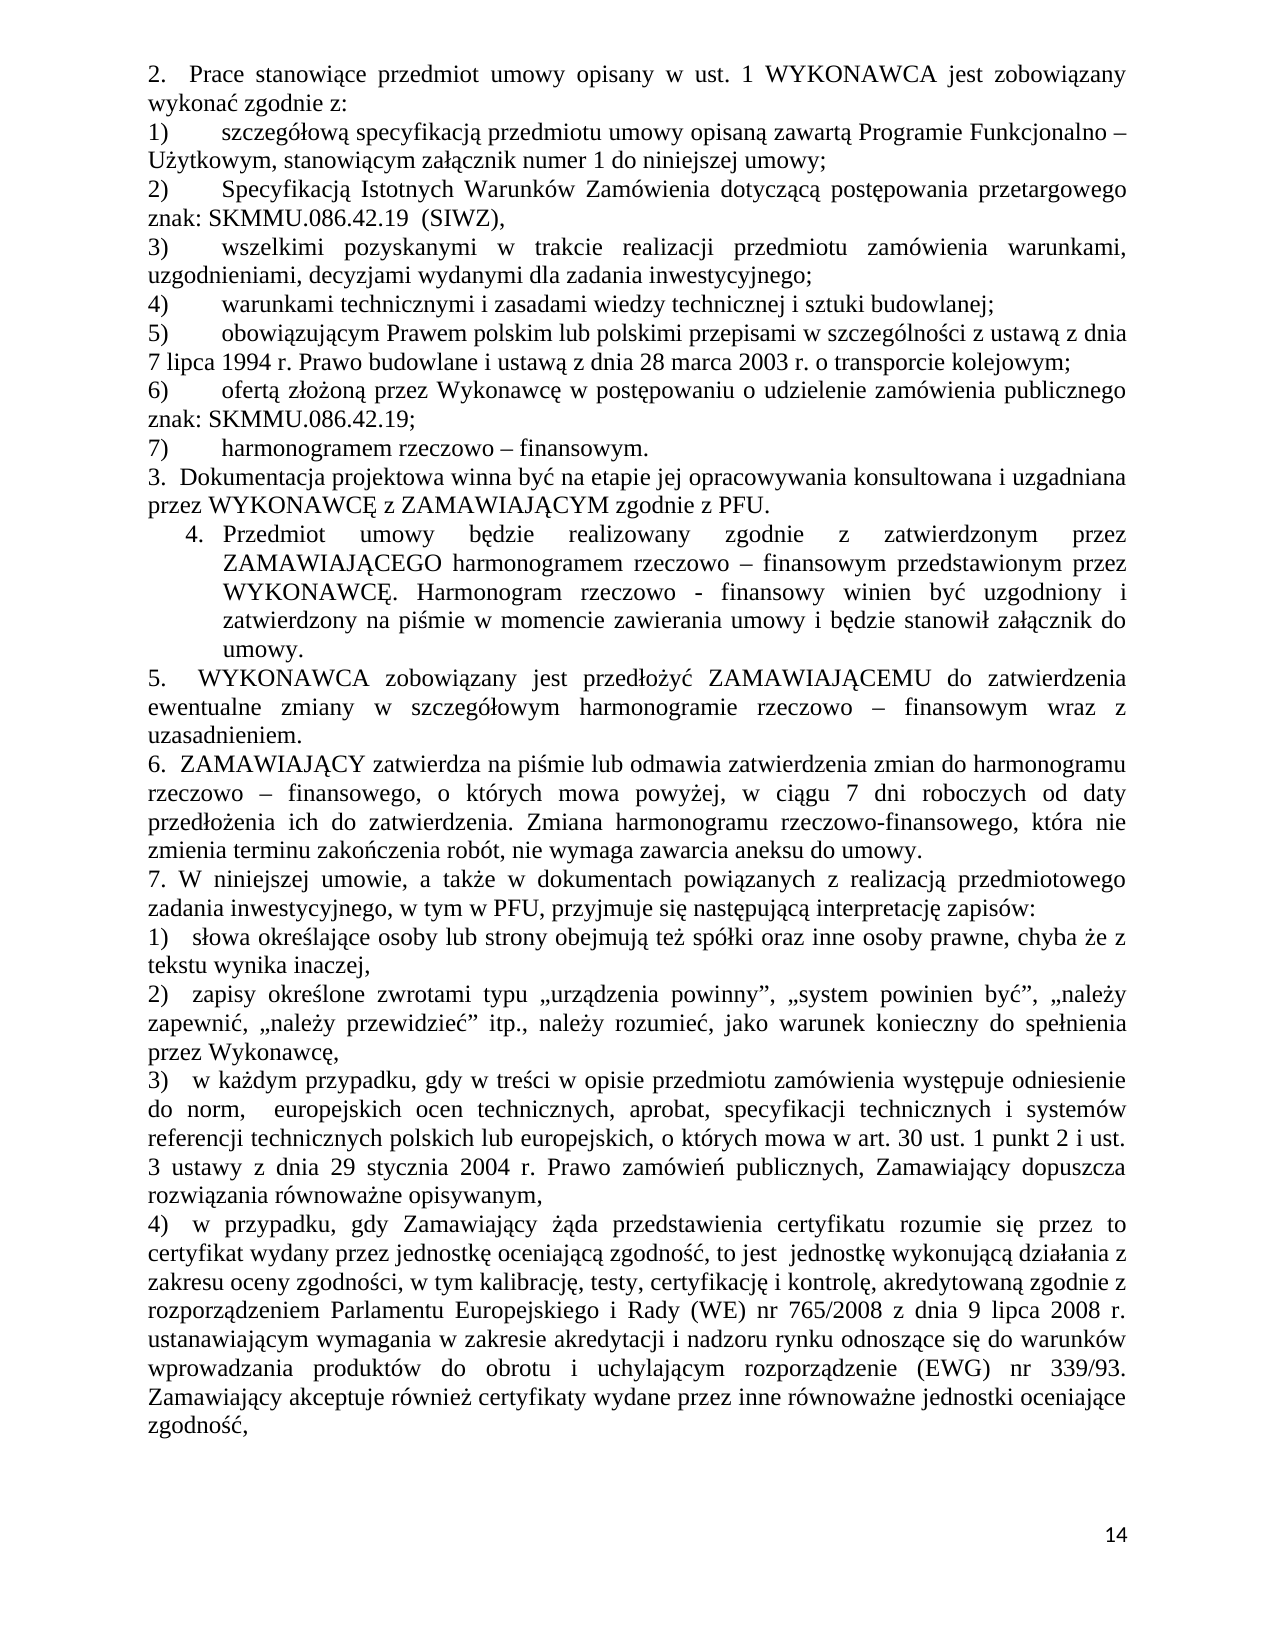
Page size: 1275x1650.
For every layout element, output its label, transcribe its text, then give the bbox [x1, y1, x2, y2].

text 7. W niniejszej umowie, a także w dokumentach powiązanych z realizacją przedmiotowego zadania inwestycyjnego, w tym w PFU, przyjmuje się następującą interpretację zapisów: [148, 864, 1127, 922]
text 1) słowa określające osoby lub strony obejmują też spółki oraz inne osoby prawne, chyba że z tekstu wynika inaczej, [148, 922, 1127, 979]
text 4) w przypadku, gdy Zamawiający żąda przedstawienia certyfikatu rozumie się przez to certyfikat wydany przez jednostkę oceniającą zgodność, to jest jednostkę wykonującą działania z zakresu oceny zgodności, w tym kalibrację, testy, certyfikację i kontrolę, akredytowaną zgodnie z rozporządzeniem Parlamentu Europejskiego i Rady (WE) nr 765/2008 z dnia 9 lipca 2008 r. ustanawiającym wymagania w zakresie akredytacji i nadzoru rynku odnoszące się do warunków wprowadzania produktów do obrotu i uchylającym rozporządzenie (EWG) nr 339/93. Zamawiający akceptuje również certyfikaty wydane przez inne równoważne jednostki oceniające zgodność, [148, 1209, 1127, 1439]
text 1) szczegółową specyfikacją przedmiotu umowy opisaną zawartą Programie Funkcjonalno – Użytkowym, stanowiącym załącznik numer 1 do niniejszej umowy; [148, 117, 1127, 174]
text 3) w każdym przypadku, gdy w treści w opisie przedmiotu zamówienia występuje odniesienie do norm, europejskich ocen technicznych, aprobat, specyfikacji technicznych i systemów referencji technicznych polskich lub europejskich, o których mowa w art. 30 ust. 1 punkt 2 i ust. 3 ustawy z dnia 29 stycznia 2004 r. Prawo zamówień publicznych, Zamawiający dopuszcza rozwiązania równoważne opisywanym, [148, 1065, 1127, 1209]
text 2) Specyfikacją Istotnych Warunków Zamówienia dotyczącą postępowania przetargowego znak: SKMMU.086.42.19 (SIWZ), [148, 174, 1127, 232]
text 2) zapisy określone zwrotami typu „urządzenia powinny”, „system powinien być”, „należy zapewnić, „należy przewidzieć” itp., należy rozumieć, jako warunek konieczny do spełnienia przez Wykonawcę, [148, 979, 1127, 1065]
text 5) obowiązującym Prawem polskim lub polskimi przepisami w szczególności z ustawą z dnia 7 lipca 1994 r. Prawo budowlane i ustawą z dnia 28 marca 2003 r. o transporcie kolejowym; [148, 318, 1127, 375]
text 2. Prace stanowiące przedmiot umowy opisany w ust. 1 WYKONAWCA jest zobowiązany wykonać zgodnie z: [148, 59, 1127, 117]
text 3. Dokumentacja projektowa winna być na etapie jej opracowywania konsultowana i uzgadniana przez WYKONAWCĘ z ZAMAWIAJĄCYM zgodnie z PFU. [148, 462, 1127, 519]
list Przedmiot umowy będzie realizowany zgodnie z zatwierdzonym przez ZAMAWIAJĄCEGO harmonogramem rzeczowo – finansowym przedstawionym przez WYKONAWCĘ. Harmonogram rzeczowo - finansowy winien być uzgodniony i zatwierdzony na piśmie w momencie zawierania umowy i będzie stanowił załącznik do umowy. [185, 519, 1127, 663]
text 7) harmonogramem rzeczowo – finansowym. [148, 433, 1127, 462]
text 5. WYKONAWCA zobowiązany jest przedłożyć ZAMAWIAJĄCEMU do zatwierdzenia ewentualne zmiany w szczegółowym harmonogramie rzeczowo – finansowym wraz z uzasadnieniem. [148, 663, 1127, 749]
text 3) wszelkimi pozyskanymi w trakcie realizacji przedmiotu zamówienia warunkami, uzgodnieniami, decyzjami wydanymi dla zadania inwestycyjnego; [148, 232, 1127, 289]
text 6) ofertą złożoną przez Wykonawcę w postępowaniu o udzielenie zamówienia publicznego znak: SKMMU.086.42.19; [148, 375, 1127, 433]
text 4) warunkami technicznymi i zasadami wiedzy technicznej i sztuki budowlanej; [148, 289, 1127, 318]
text 6. ZAMAWIAJĄCY zatwierdza na piśmie lub odmawia zatwierdzenia zmian do harmonogramu rzeczowo – finansowego, o których mowa powyżej, w ciągu 7 dni roboczych od daty przedłożenia ich do zatwierdzenia. Zmiana harmonogramu rzeczowo-finansowego, która nie zmienia terminu zakończenia robót, nie wymaga zawarcia aneksu do umowy. [148, 749, 1127, 864]
